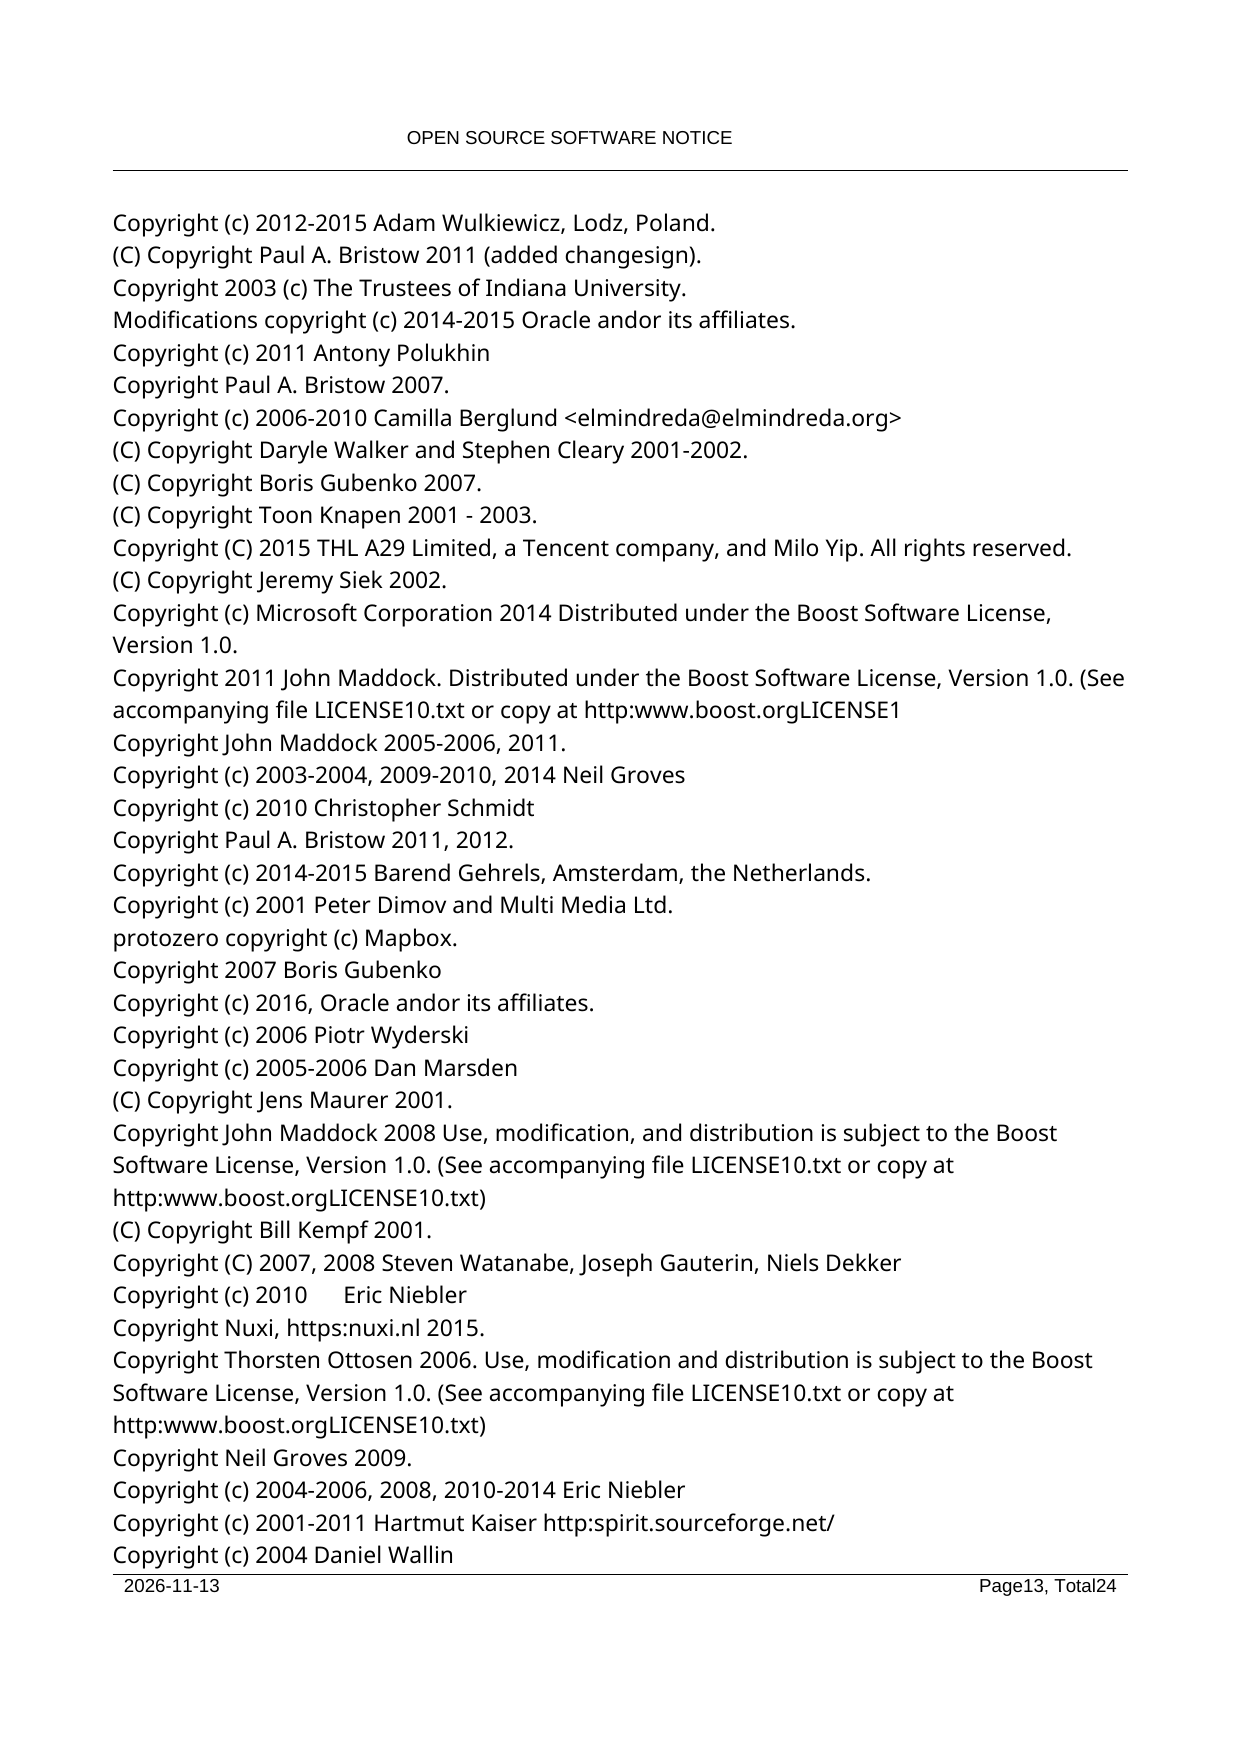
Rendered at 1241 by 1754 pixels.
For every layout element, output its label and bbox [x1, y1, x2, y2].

text [112, 206, 1128, 1571]
